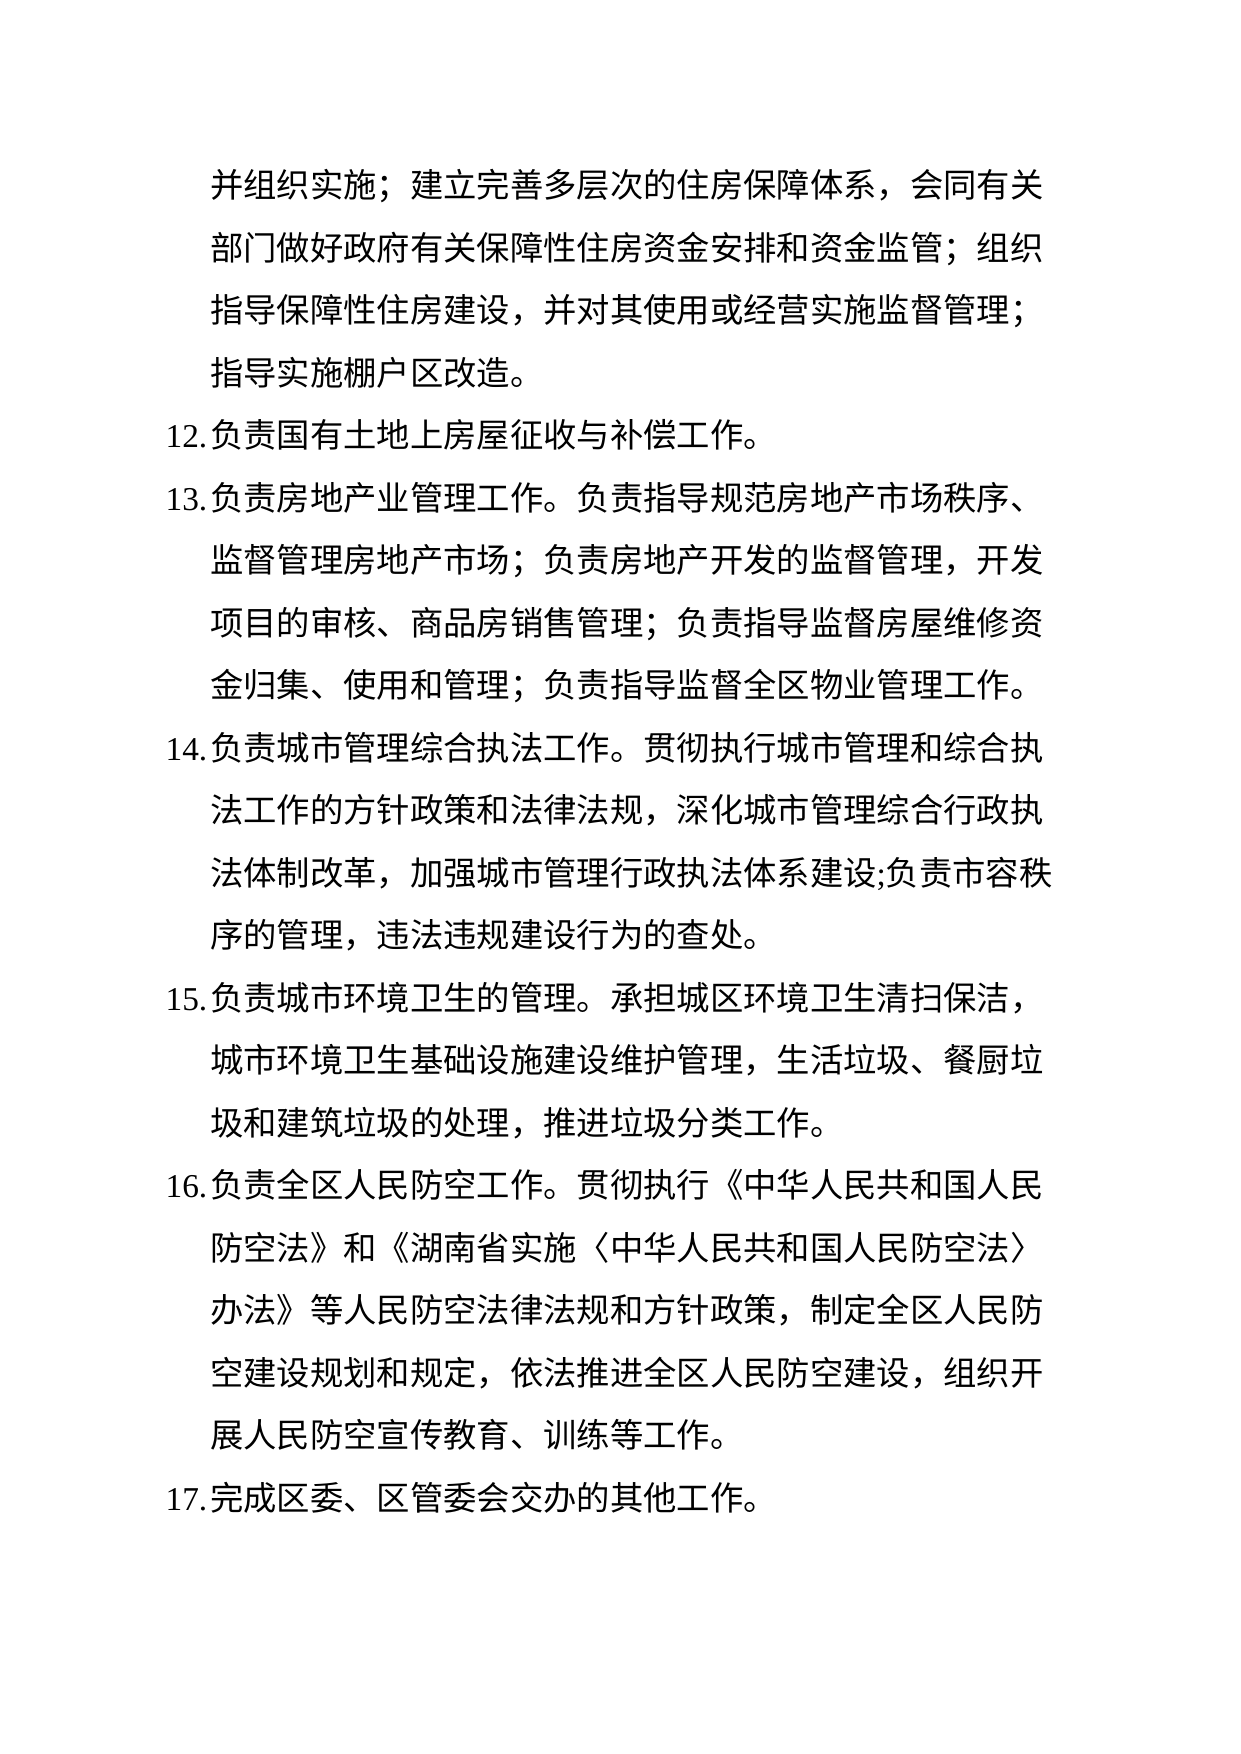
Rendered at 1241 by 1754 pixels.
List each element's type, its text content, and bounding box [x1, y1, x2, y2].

list 负责城市环境卫生的管理。承担城区环境卫生清扫保洁，城市环境卫生基础设施建设维护管理，生活垃圾、餐厨垃圾和建筑垃圾的处理，推进垃圾分类工作。 [165, 960, 1075, 1148]
list 负责房地产业管理工作。负责指导规范房地产市场秩序、监督管理房地产市场；负责房地产开发的监督管理，开发项目的审核、商品房销售管理；负责指导监督房屋维修资金归集、使用和管理；负责指导监督全区物业管理工作。 [165, 460, 1075, 710]
list 负责全区人民防空工作。贯彻执行《中华人民共和国人民防空法》和《湖南省实施〈中华人民共和国人民防空法〉办法》等人民防空法律法规和方针政策，制定全区人民防空建设规划和规定，依法推进全区人民防空建设，组织开展人民防空宣传教育、训练等工作。 [165, 1148, 1075, 1460]
list 完成区委、区管委会交办的其他工作。 [165, 1460, 1075, 1523]
list 负责国有土地上房屋征收与补偿工作。 [165, 398, 1075, 460]
list 负责城市管理综合执法工作。贯彻执行城市管理和综合执法工作的方针政策和法律法规，深化城市管理综合行政执法体制改革，加强城市管理行政执法体系建设;负责市容秩序的管理，违法违规建设行为的查处。 [165, 710, 1075, 960]
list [165, 148, 1075, 398]
